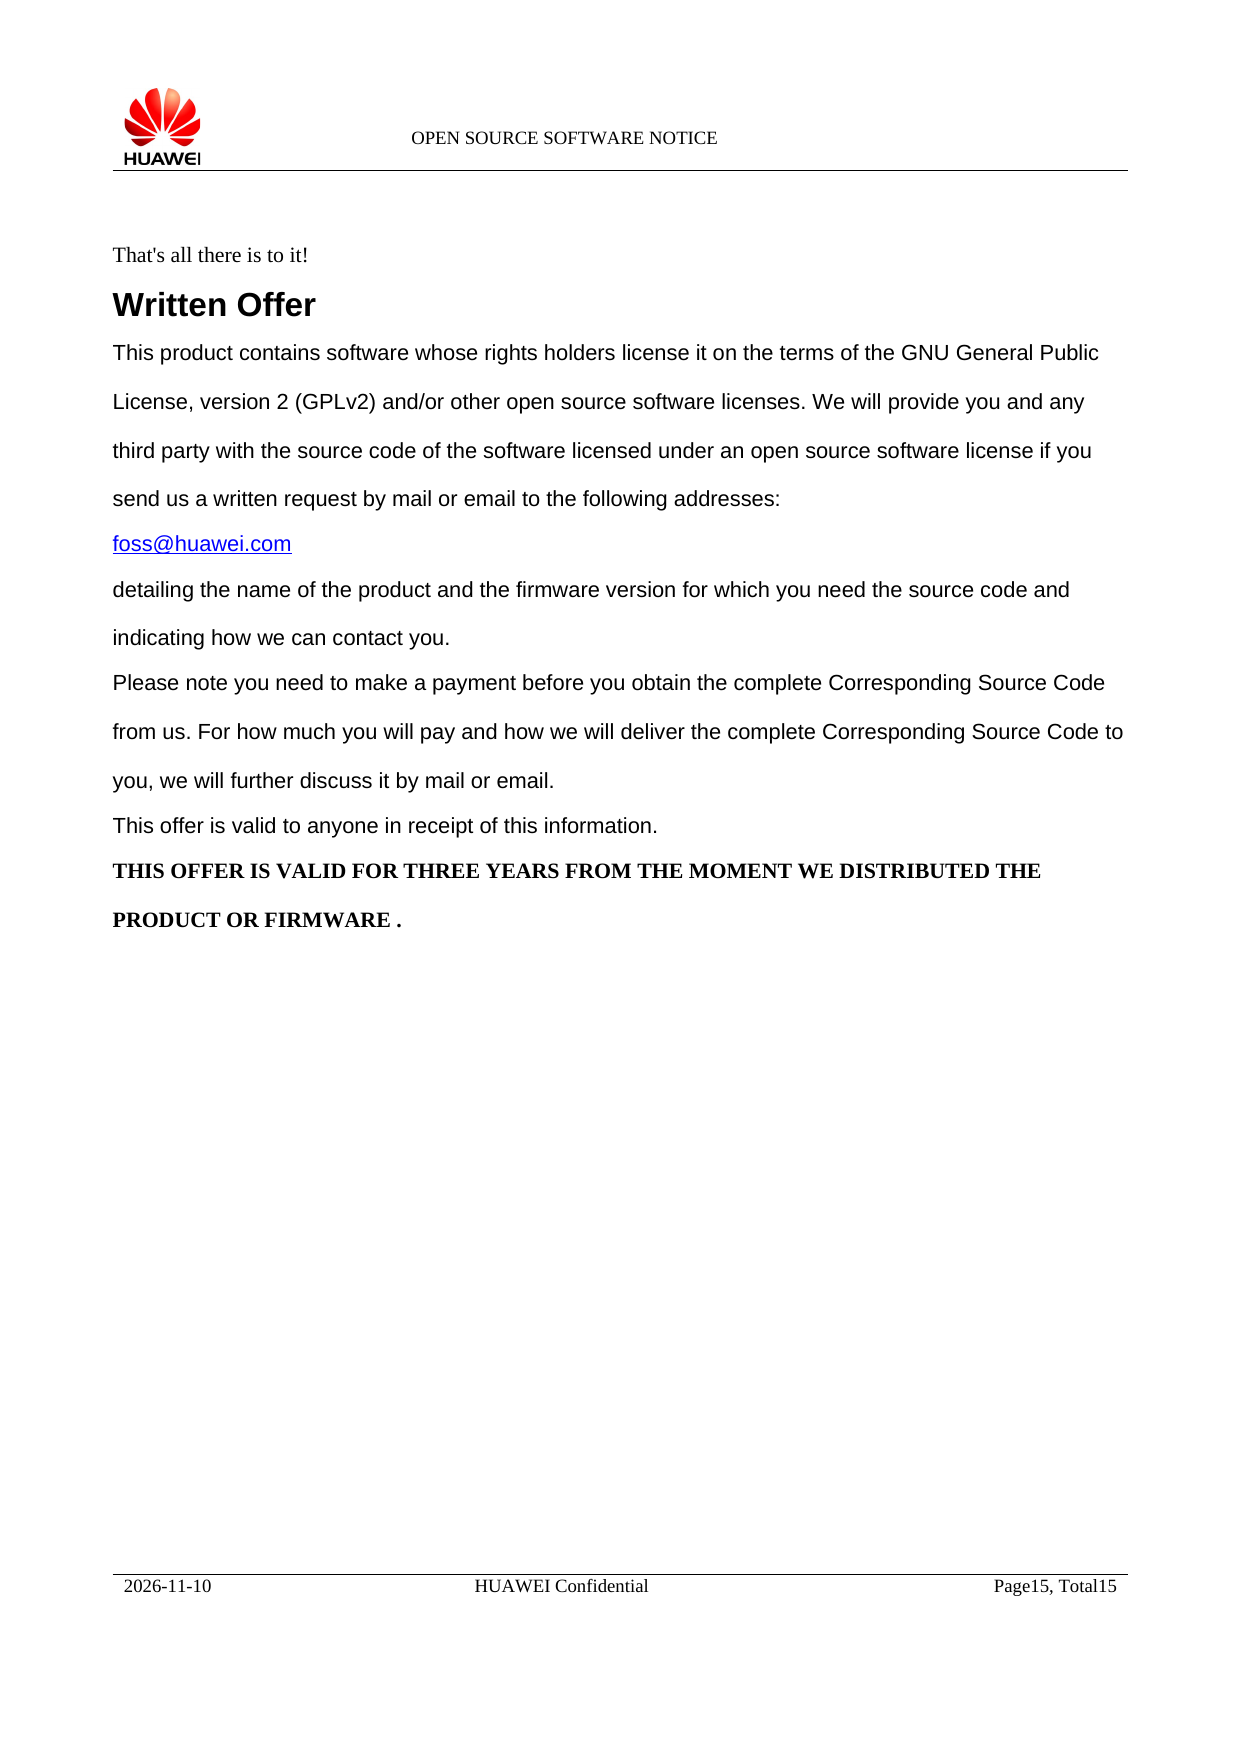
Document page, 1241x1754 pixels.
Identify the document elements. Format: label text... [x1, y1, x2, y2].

text foss@huawei.com [112, 528, 1128, 560]
text This product contains software whose rights holders license it on the terms of the GNU General Public License, version 2 (GPLv2) and/or other open source software licenses. We will provide you and any third party with the source code of the software licensed under an open source software license if you send us a written request by mail or email to the following addresses: [112, 336, 1128, 515]
picture [124, 88, 201, 165]
text Please note you need to make a payment before you obtain the complete Corresponding Source Code from us. For how much you will pay and how we will deliver the complete Corresponding Source Code to you, we will further discuss it by mail or email. [112, 667, 1128, 797]
text detailing the name of the product and the firmware version for which you need the source code and indicating how we can contact you. [112, 573, 1128, 654]
text This offer is valid for three years from the moment we distributed the product or firmware . [112, 854, 1128, 936]
text Written Offer [112, 271, 1128, 336]
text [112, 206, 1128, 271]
text This offer is valid to anyone in receipt of this information. [112, 809, 1128, 842]
